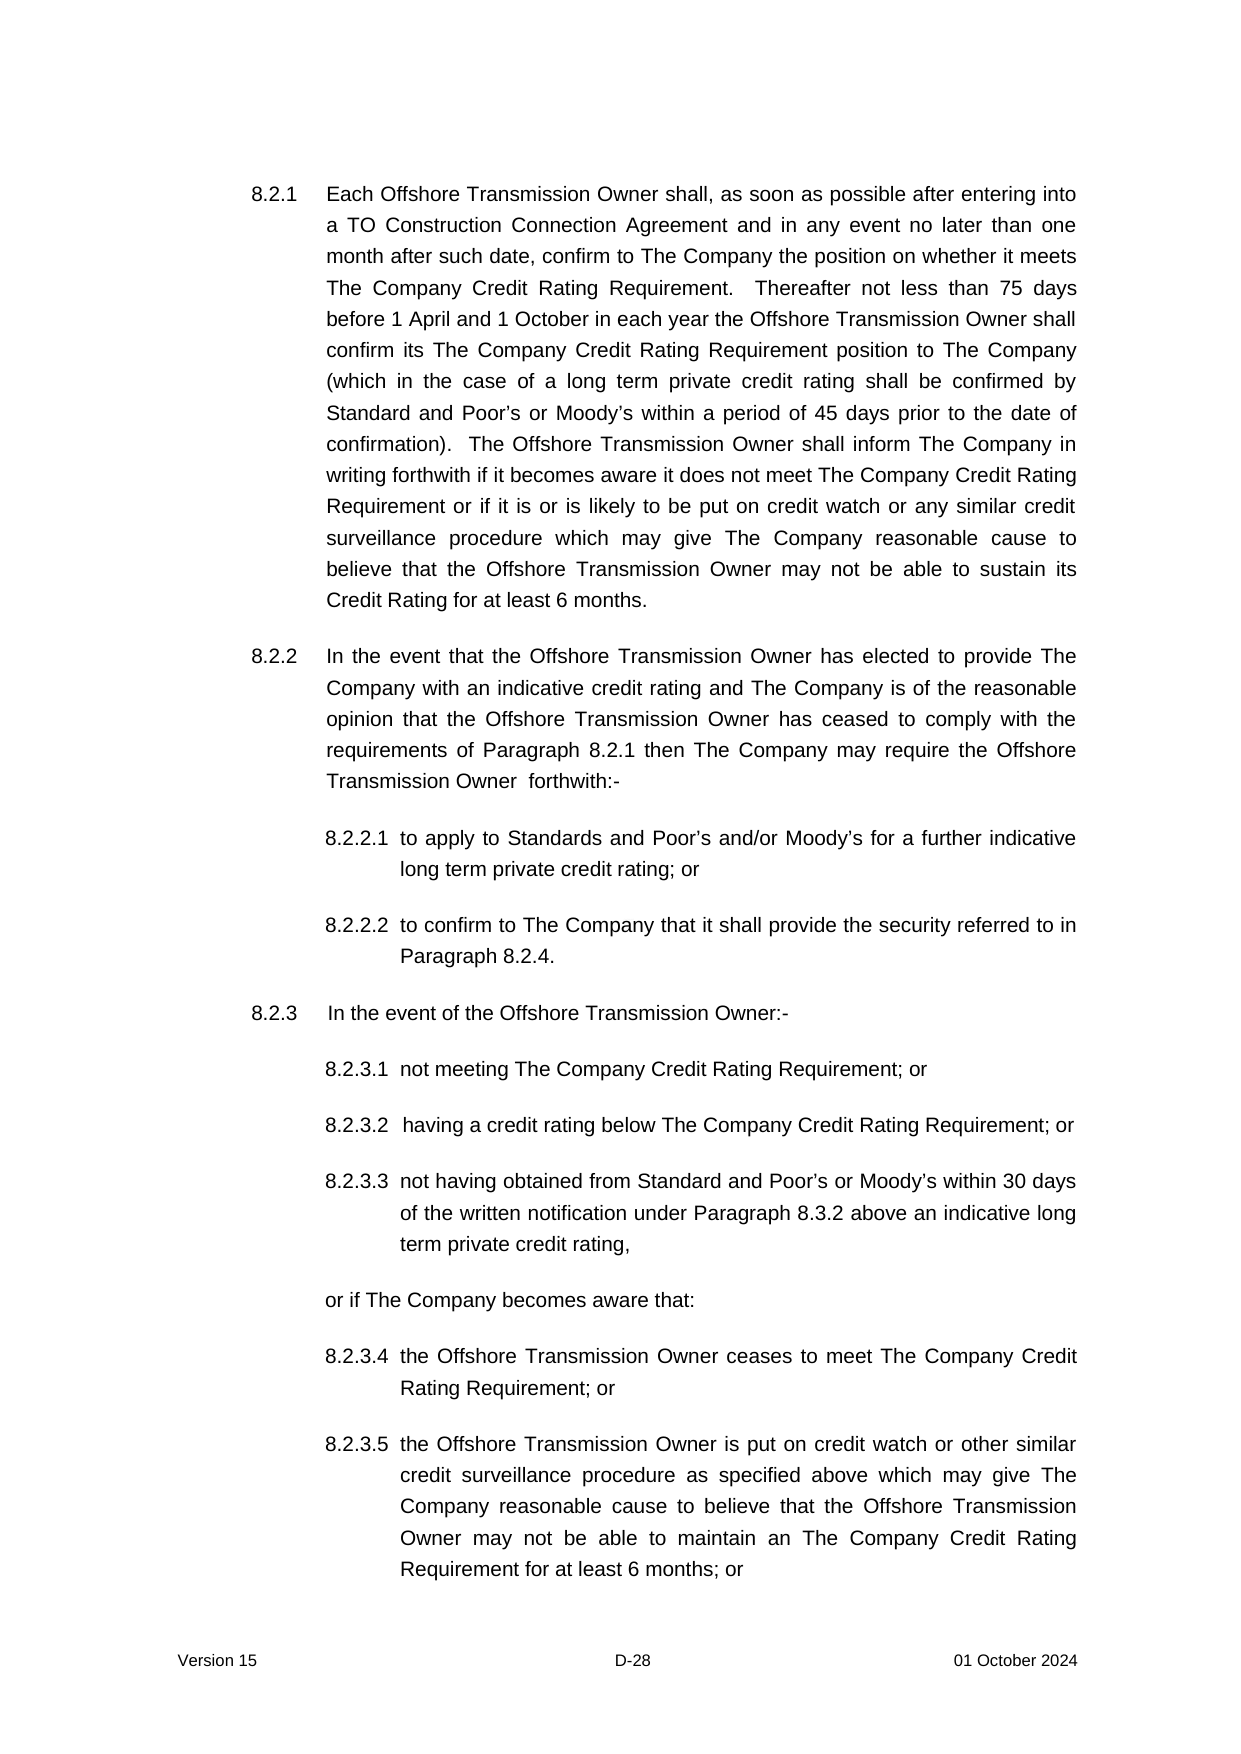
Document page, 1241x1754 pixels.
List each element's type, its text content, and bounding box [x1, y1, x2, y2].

text 8.2.1 Each Offshore Transmission Owner shall, as soon as possible after entering into a TO Construction Connection Agreement and in any event no later than one month after such date, confirm to The Company the position on whether it meets The Company Credit Rating Requirement. Thereafter not less than 75 days before 1 April and 1 October in each year the Offshore Transmission Owner shall confirm its The Company Credit Rating Requirement position to The Company (which in the case of a long term private credit rating shall be confirmed by Standard and Poor’s or Moody’s within a period of 45 days prior to the date of confirmation). The Offshore Transmission Owner shall inform The Company in writing forthwith if it becomes aware it does not meet The Company Credit Rating Requirement or if it is or is likely to be put on credit watch or any similar credit surveillance procedure which may give The Company reasonable cause to believe that the Offshore Transmission Owner may not be able to sustain its Credit Rating for at least 6 months. [251, 174, 1078, 612]
text 8.2.3.5 the Offshore Transmission Owner is put on credit watch or other similar credit surveillance procedure as specified above which may give The Company reasonable cause to believe that the Offshore Transmission Owner may not be able to maintain an The Company Credit Rating Requirement for at least 6 months; or [325, 1424, 1078, 1581]
text 8.2.2.2 to confirm to The Company that it shall provide the security referred to in Paragraph 8.2.4. [325, 906, 1078, 968]
text 8.2.2.1 to apply to Standards and Poor’s and/or Moody’s for a further indicative long term private credit rating; or [325, 818, 1078, 881]
text 8.2.3.2 having a credit rating below The Company Credit Rating Requirement; or [325, 1106, 1078, 1137]
text 8.2.3.1 not meeting The Company Credit Rating Requirement; or [325, 1049, 1078, 1081]
text or if The Company becomes aware that: [324, 1281, 1078, 1312]
text 8.2.3.3 not having obtained from Standard and Poor’s or Moody’s within 30 days of the written notification under Paragraph 8.3.2 above an indicative long term private credit rating, [325, 1162, 1078, 1256]
text 8.2.3.4 the Offshore Transmission Owner ceases to meet The Company Credit Rating Requirement; or [325, 1337, 1078, 1399]
text 8.2.2 In the event that the Offshore Transmission Owner has elected to provide The Company with an indicative credit rating and The Company is of the reasonable opinion that the Offshore Transmission Owner has ceased to comply with the requirements of Paragraph 8.2.1 then The Company may require the Offshore Transmission Owner forthwith:- [251, 637, 1078, 793]
text 8.2.3 In the event of the Offshore Transmission Owner:- [251, 993, 1078, 1024]
